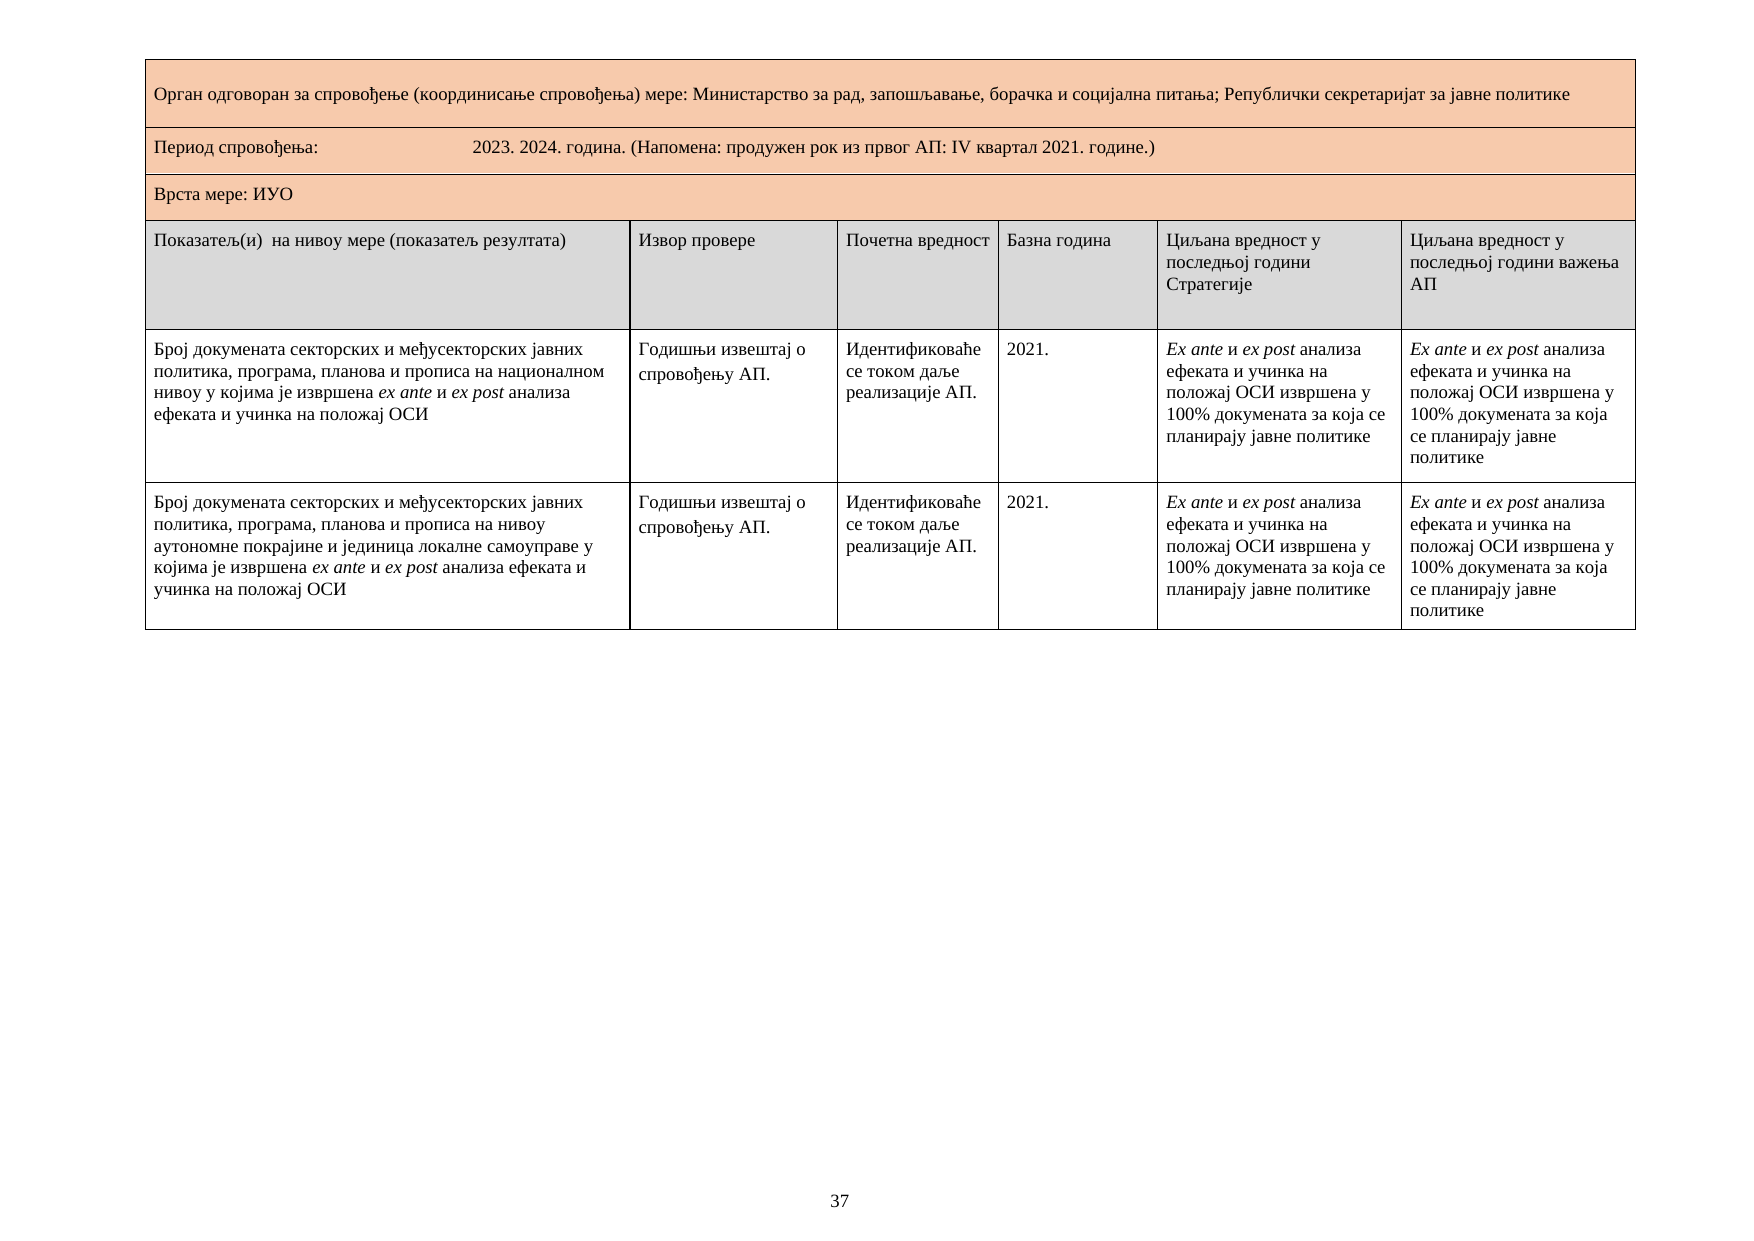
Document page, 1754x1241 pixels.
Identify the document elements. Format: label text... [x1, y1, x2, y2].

table_cell Почетна вредност [838, 221, 998, 329]
table_cell Врста мере: ИУО [146, 175, 1635, 220]
table_cell 2021. [999, 483, 1157, 629]
table_cell Еx ante и ex post анализа ефеката и учинка на положај ОСИ извршена у 100% докумената за која се планирају јавне политике [1402, 330, 1635, 482]
table_cell Број докумената секторских и међусекторских јавних политика, програма, планова и прописа на нивоу аутономне покрајине и јединица локалне самоуправе у којима је извршена еx ante и ex post анализа ефеката и учинка на положај ОСИ [146, 483, 629, 629]
table_cell Еx ante и ex post анализа ефеката и учинка на положај ОСИ извршена у 100% докумената за која се планирају јавне политике [1158, 330, 1401, 482]
table_cell Еx ante и ex post анализа ефеката и учинка на положај ОСИ извршена у 100% докумената за која се планирају јавне политике [1158, 483, 1401, 629]
table_cell Годишњи извештај о спровођењу АП. [631, 483, 837, 629]
table_cell Базна година [999, 221, 1157, 329]
table_cell Орган oдговоран за спровођење (координисање спровођења) мере: Министарство за рад, запошљавање, борачка и социјална питања; Републички секретаријат за јавне политике [146, 60, 1635, 127]
table_cell Идентификоваће се током даље реализације АП. [838, 330, 998, 482]
table_cell Показатељ(и) на нивоу мере (показатељ резултата) [146, 221, 629, 329]
table_cell Извор провере [631, 221, 837, 329]
table_cell Циљaна вредност у последњој години Стратегије [1158, 221, 1401, 329]
table_cell Циљана вредност у последњој години важења АП [1402, 221, 1635, 329]
table_cell 2021. [999, 330, 1157, 482]
table_cell Идентификоваће се током даље реализације АП. [838, 483, 998, 629]
table_cell Еx ante и ex post анализа ефеката и учинка на положај ОСИ извршена у 100% докумената за која се планирају јавне политике [1402, 483, 1635, 629]
table_cell Годишњи извештај о спровођењу АП. [631, 330, 837, 482]
table_cell Период спровођења: 2023. 2024. година. (Напомена: продужен рок из првог АП: IV квартал 2021. године.) [146, 128, 1635, 173]
table_cell Број докумената секторских и међусекторских јавних политика, програма, планова и прописа на националном нивоу у којима је извршена еx ante и ex post анализа ефеката и учинка на положај ОСИ [146, 330, 629, 482]
